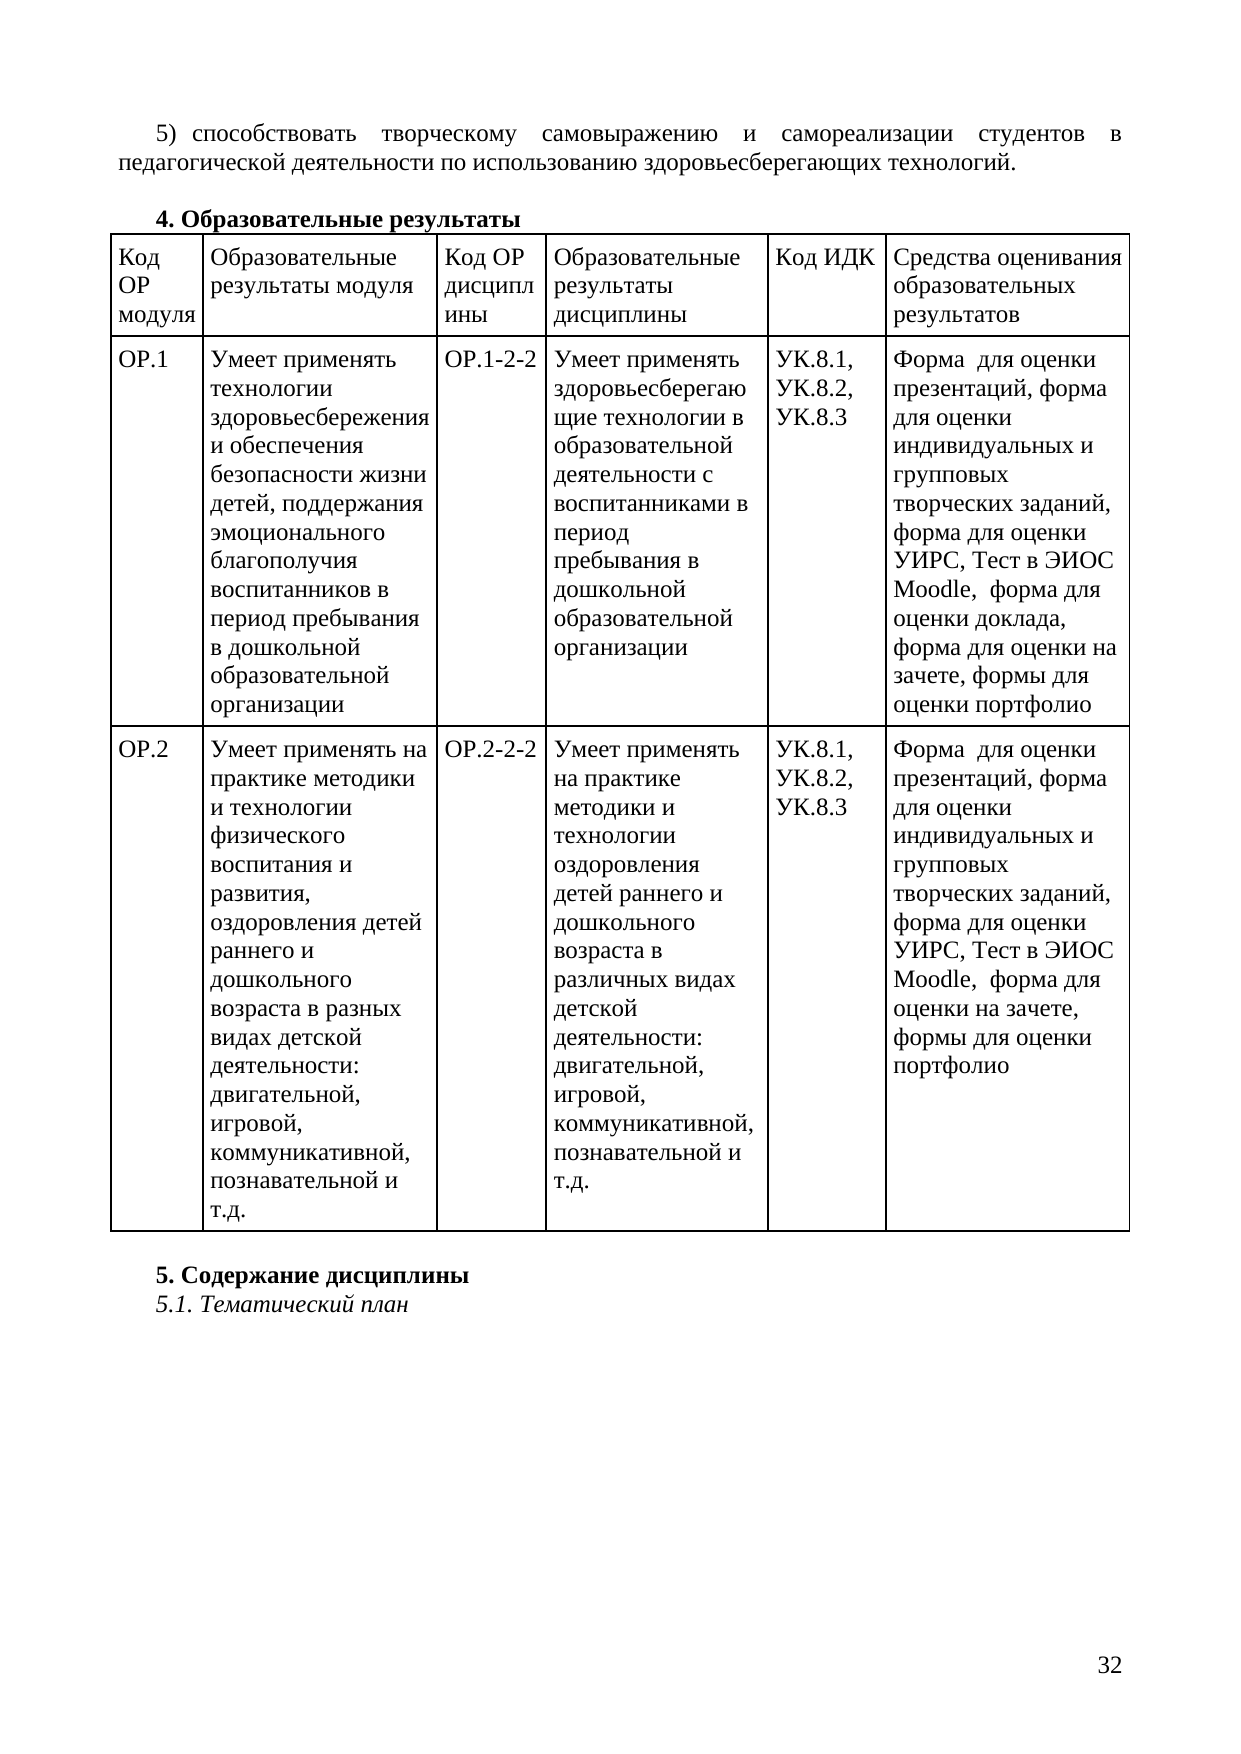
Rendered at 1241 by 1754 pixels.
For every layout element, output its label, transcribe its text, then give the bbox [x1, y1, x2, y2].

table_header Код ИДК [769, 235, 885, 335]
table_cell ОР.2 [112, 727, 202, 1230]
table_cell Умеет применять здоровьесберегающие технологии в образовательной деятельности с воспитанниками в период пребывания в дошкольной образовательной организации [547, 337, 767, 725]
subtitle 5. Содержание дисциплины [118, 1261, 1122, 1289]
table_cell Умеет применять на практике методики и технологии оздоровления детей раннего и дошкольного возраста в различных видах детской деятельности: двигательной, игровой, коммуникативной, познавательной и т.д. [547, 727, 767, 1230]
text 5) способствовать творческому самовыражению и самореализации студентов в педагогической деятельности по использованию здоровьесберегающих технологий. [118, 118, 1122, 176]
table_header Код ОР дисциплины [438, 235, 545, 335]
table_cell Умеет применять на практике методики и технологии физического воспитания и развития, оздоровления детей раннего и дошкольного возраста в разных видах детской деятельности: двигательной, игровой, коммуникативной, познавательной и т.д. [204, 727, 436, 1230]
table_header Код ОР модуля [112, 235, 202, 335]
table_cell УК.8.1, УК.8.2, УК.8.3 [769, 337, 885, 725]
subtitle 5.1. Тематический план [118, 1289, 1122, 1318]
table_cell ОР.1 [112, 337, 202, 725]
table_header Средства оценивания образовательных результатов [887, 235, 1129, 335]
table_cell ОР.1-2-2 [438, 337, 545, 725]
table_header Образовательные результаты дисциплины [547, 235, 767, 335]
table_cell УК.8.1, УК.8.2, УК.8.3 [769, 727, 885, 1230]
subtitle 4. Образовательные результаты [118, 204, 1122, 233]
table_cell Умеет применять технологии здоровьесбережения и обеспечения безопасности жизни детей, поддержания эмоционального благополучия воспитанников в период пребывания в дошкольной образовательной организации [204, 337, 436, 725]
table_header Образовательные результаты модуля [204, 235, 436, 335]
table_cell Форма для оценки презентаций, форма для оценки индивидуальных и групповых творческих заданий, форма для оценки УИРС, Тест в ЭИОС Moodle, форма для оценки доклада, форма для оценки на зачете, формы для оценки портфолио [887, 337, 1129, 725]
table_cell Форма для оценки презентаций, форма для оценки индивидуальных и групповых творческих заданий, форма для оценки УИРС, Тест в ЭИОС Moodle, форма для оценки на зачете, формы для оценки портфолио [887, 727, 1129, 1230]
table_cell ОР.2-2-2 [438, 727, 545, 1230]
